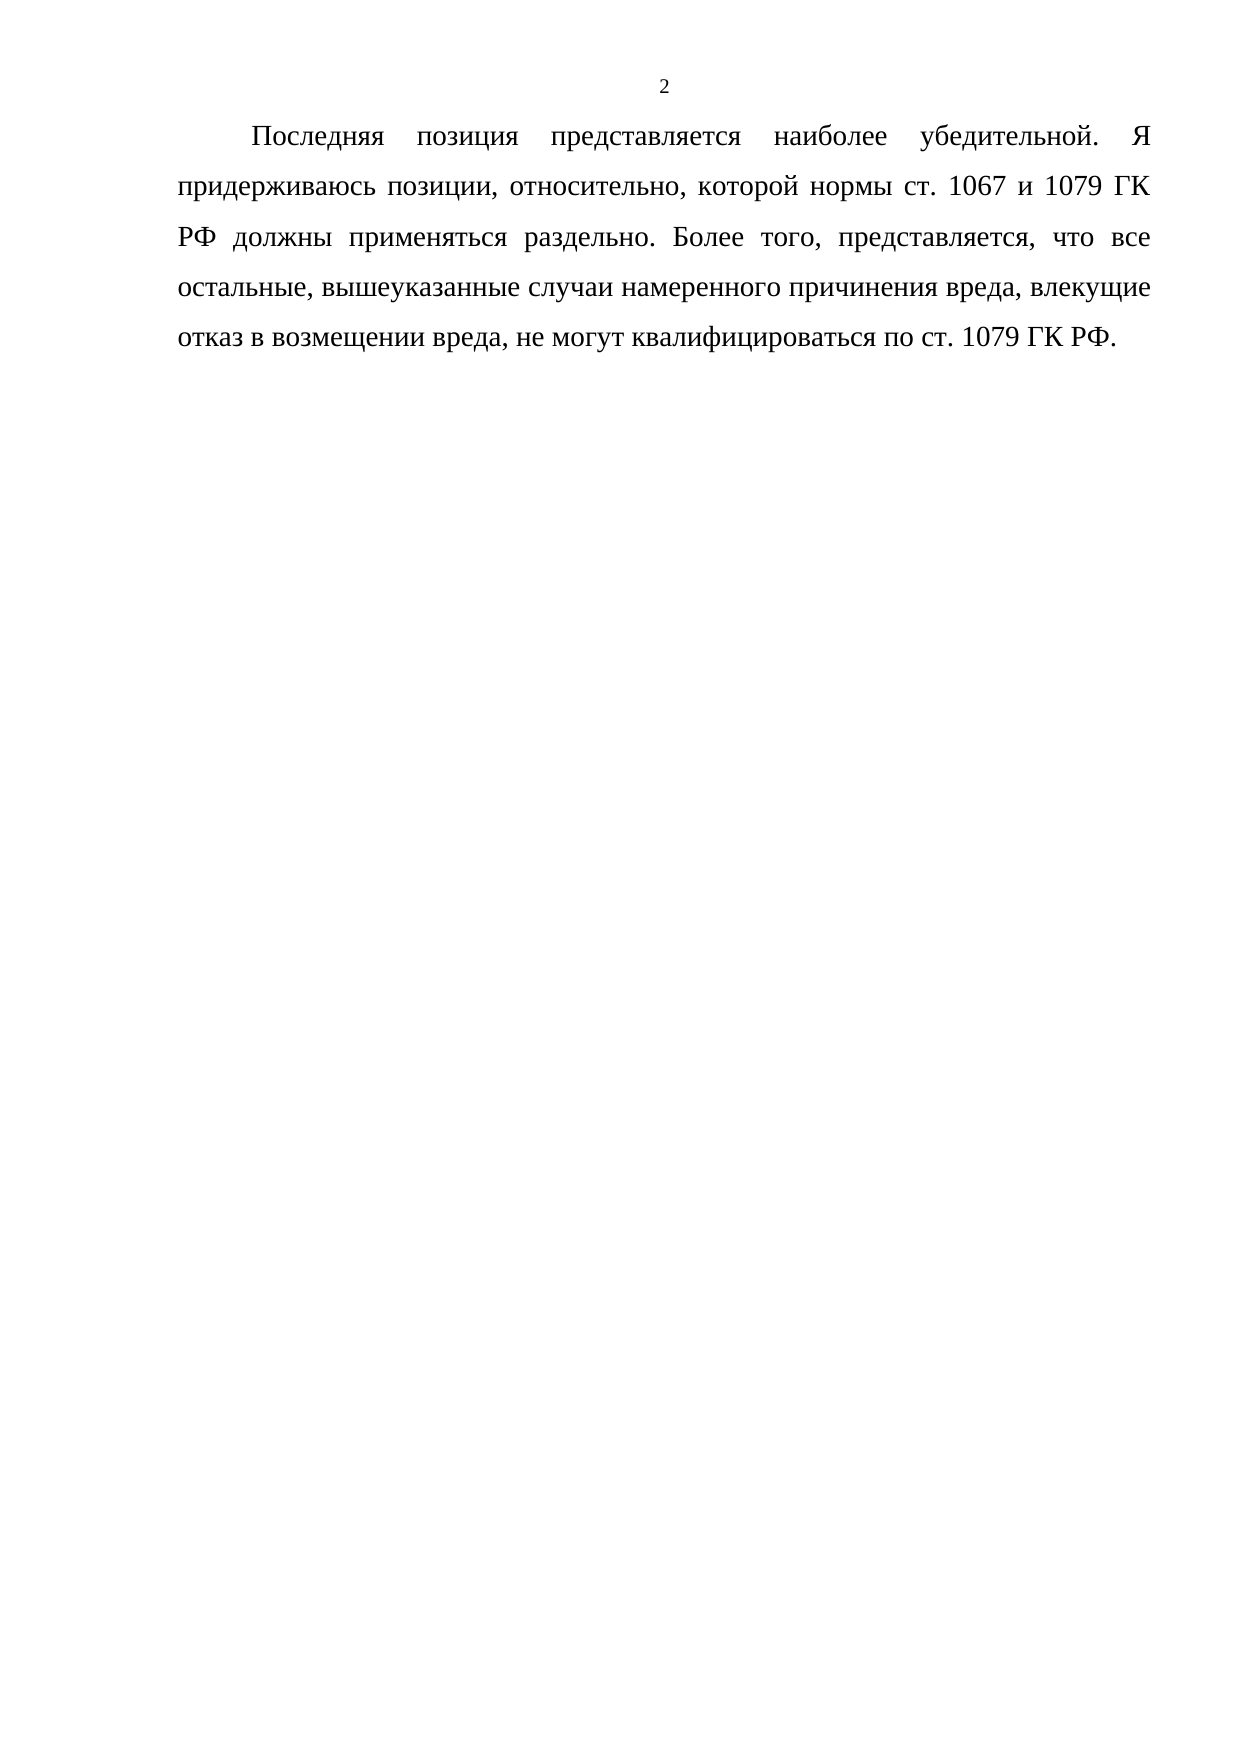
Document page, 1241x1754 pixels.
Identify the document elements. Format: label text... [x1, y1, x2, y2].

text Последняя позиция представляется наиболее убедительной. Я придерживаюсь позиции, относительно, которой нормы ст. 1067 и 1079 ГК РФ должны применяться раздельно. Более того, представляется, что все остальные, вышеуказанные случаи намеренного причинения вреда, влекущие отказ в возмещении вреда, не могут квалифицироваться по ст. 1079 ГК РФ. [177, 118, 1152, 353]
